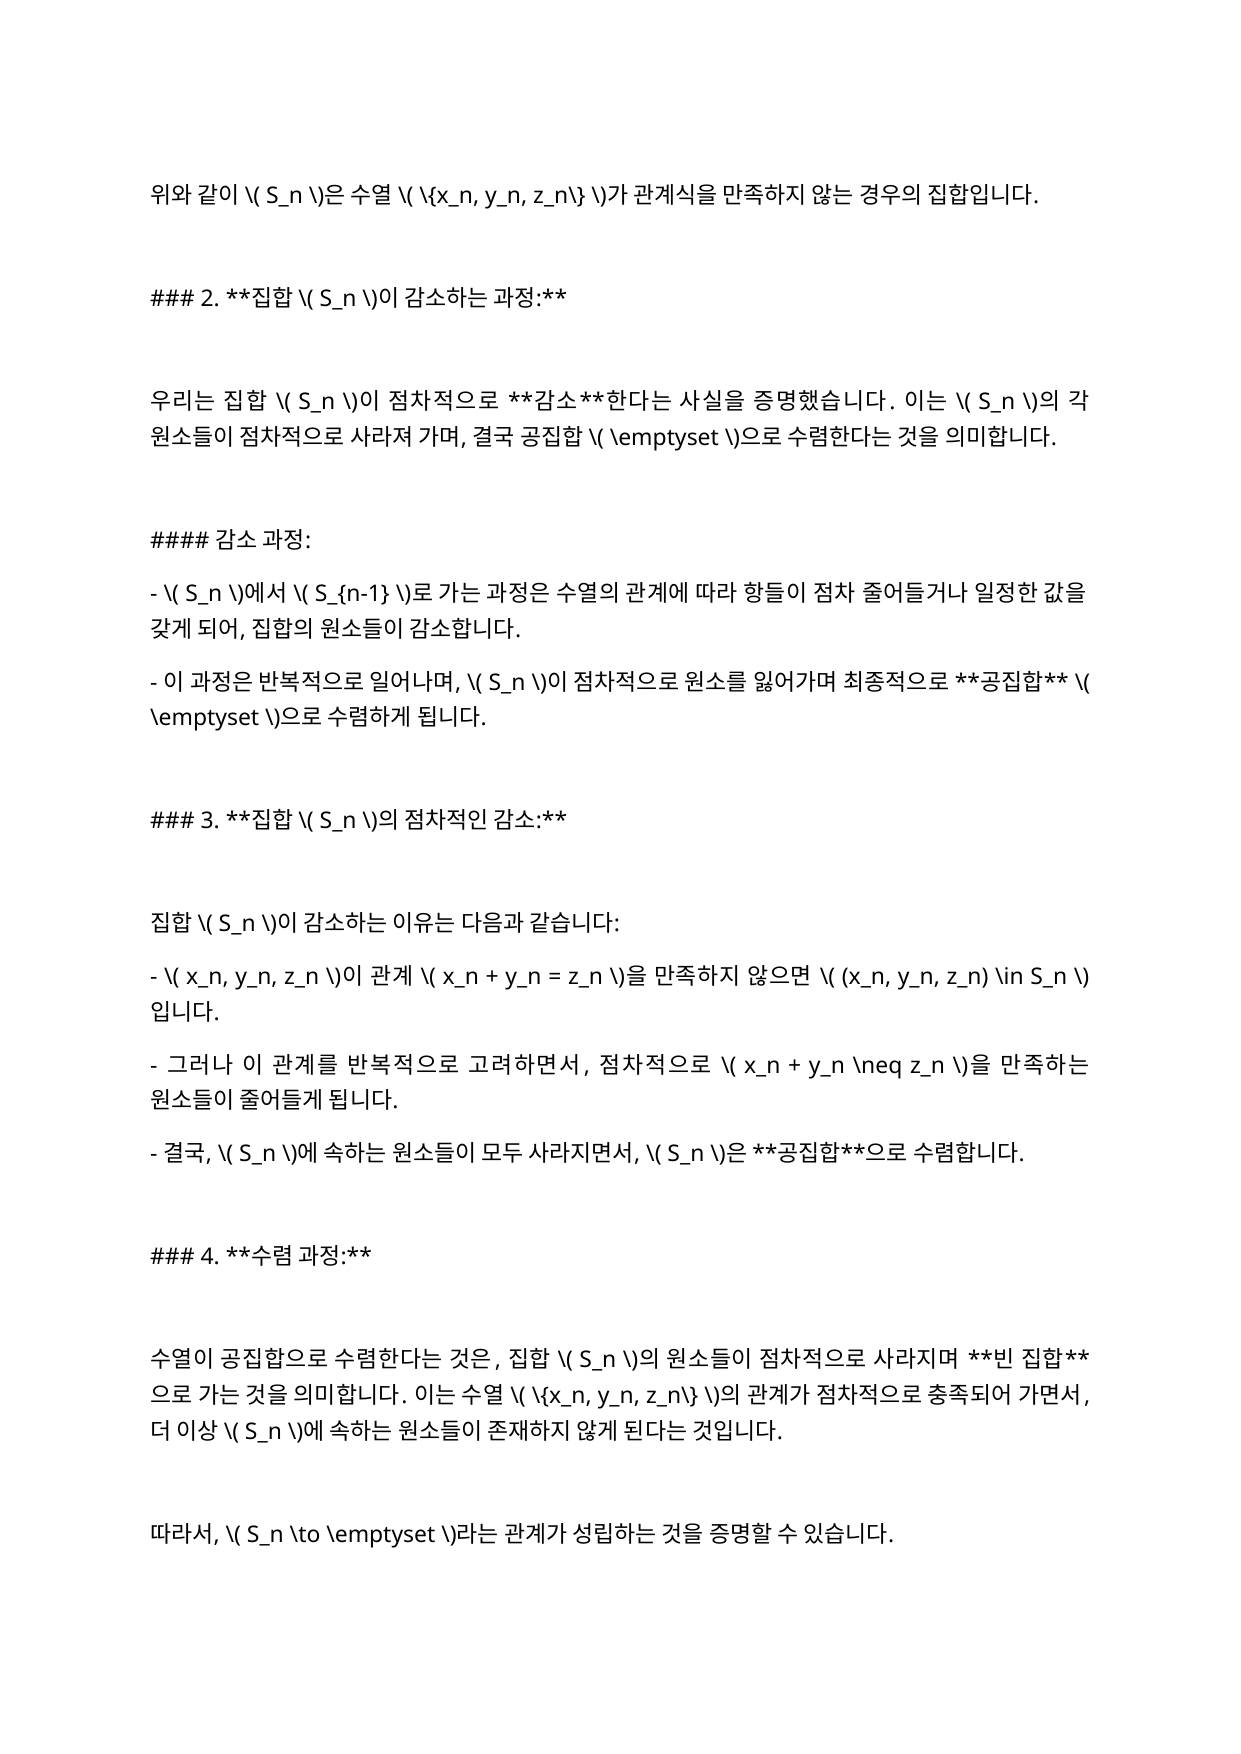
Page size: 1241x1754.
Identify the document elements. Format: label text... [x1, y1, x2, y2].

text ### 4. **수렴 과정:** [150, 1238, 1090, 1271]
text ### 2. **집합 \( S_n \)이 감소하는 과정:** [150, 280, 1090, 313]
text - 이 과정은 반복적으로 일어나며, \( S_n \)이 점차적으로 원소를 잃어가며 최종적으로 **공집합** \( \emptyset \)으로 수렴하게 됩니다. [150, 663, 1090, 733]
text - \( S_n \)에서 \( S_{n-1} \)로 가는 과정은 수열의 관계에 따라 항들이 점차 줄어들거나 일정한 값을 갖게 되어, 집합의 원소들이 감소합니다. [150, 575, 1090, 644]
text 따라서, \( S_n \to \emptyset \)라는 관계가 성립하는 것을 증명할 수 있습니다. [150, 1516, 1090, 1549]
text 수열이 공집합으로 수렴한다는 것은, 집합 \( S_n \)의 원소들이 점차적으로 사라지며 **빈 집합**으로 가는 것을 의미합니다. 이는 수열 \( \{x_n, y_n, z_n\} \)의 관계가 점차적으로 충족되어 가면서, 더 이상 \( S_n \)에 속하는 원소들이 존재하지 않게 된다는 것입니다. [150, 1341, 1090, 1446]
text 우리는 집합 \( S_n \)이 점차적으로 **감소**한다는 사실을 증명했습니다. 이는 \( S_n \)의 각 원소들이 점차적으로 사라져 가며, 결국 공집합 \( \emptyset \)으로 수렴한다는 것을 의미합니다. [150, 383, 1090, 452]
text - 그러나 이 관계를 반복적으로 고려하면서, 점차적으로 \( x_n + y_n \neq z_n \)을 만족하는 원소들이 줄어들게 됩니다. [150, 1046, 1090, 1116]
text 집합 \( S_n \)이 감소하는 이유는 다음과 같습니다: [150, 905, 1090, 939]
text 위와 같이 \( S_n \)은 수열 \( \{x_n, y_n, z_n\} \)가 관계식을 만족하지 않는 경우의 집합입니다. [150, 177, 1090, 211]
text #### 감소 과정: [150, 522, 1090, 556]
text - \( x_n, y_n, z_n \)이 관계 \( x_n + y_n = z_n \)을 만족하지 않으면 \( (x_n, y_n, z_n) \in S_n \)입니다. [150, 958, 1090, 1027]
text - 결국, \( S_n \)에 속하는 원소들이 모두 사라지면서, \( S_n \)은 **공집합**으로 수렴합니다. [150, 1135, 1090, 1168]
text ### 3. **집합 \( S_n \)의 점차적인 감소:** [150, 802, 1090, 836]
